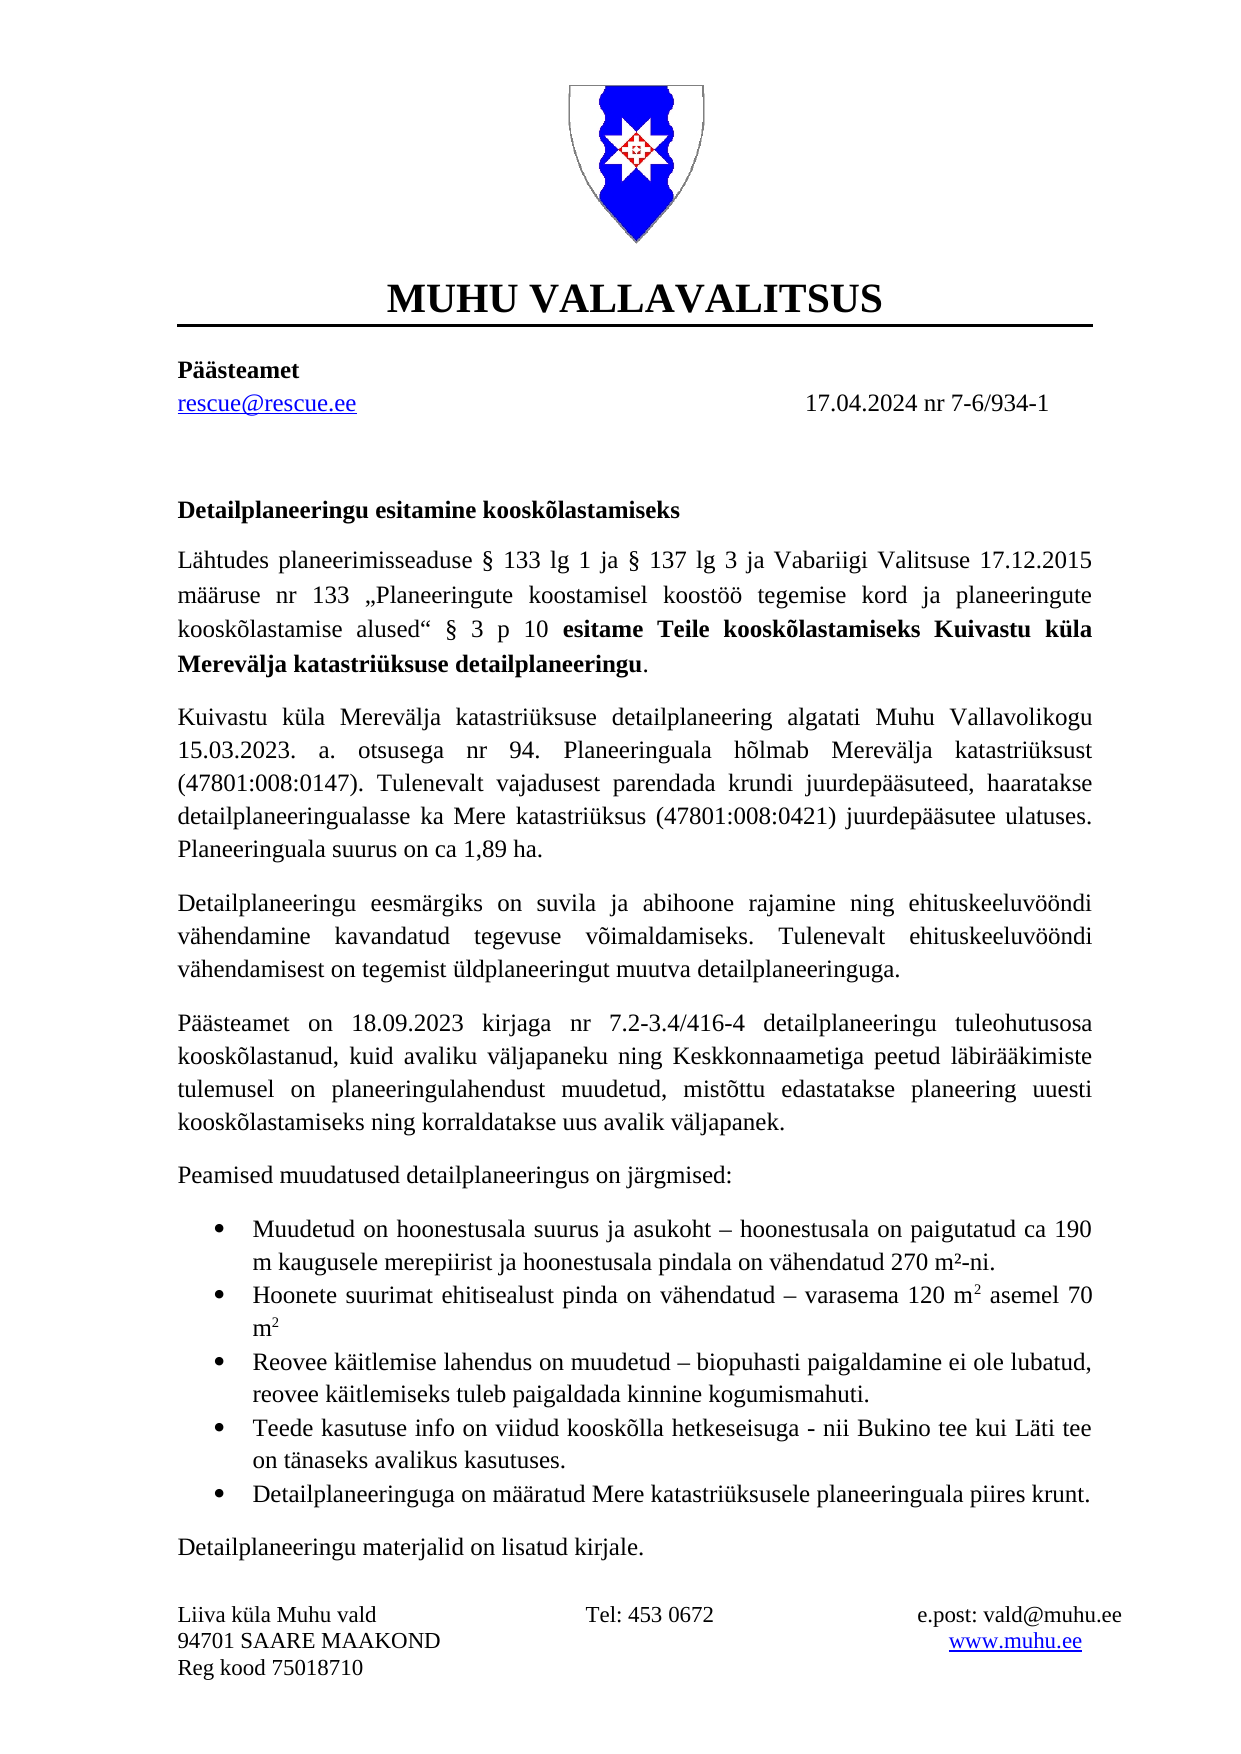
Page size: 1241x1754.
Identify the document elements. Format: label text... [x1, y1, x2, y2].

text Päästeamet rescue@rescue.ee 17.04.2024 nr 7-6/934-1 [177, 355, 1093, 417]
text Detailplaneeringu eesmärgiks on suvila ja abihoone rajamine ning ehituskeeluvööndi vähendamine kavandatud tegevuse võimaldamiseks. Tulenevalt ehituskeeluvööndi vähendamisest on tegemist üldplaneeringut muutva detailplaneeringuga. [177, 888, 1093, 983]
list Muudetud on hoonestusala suurus ja asukoht – hoonestusala on paigutatud ca 190 m kaugusele merepiirist ja hoonestusala pindala on vähendatud 270 m²-ni. [215, 1214, 1093, 1276]
text Detailplaneeringu esitamine kooskõlastamiseks [177, 496, 1093, 524]
text Kuivastu küla Merevälja katastriüksuse detailplaneering algatati Muhu Vallavolikogu 15.03.2023. a. otsusega nr 94. Planeeringuala hõlmab Merevälja katastriüksust (47801:008:0147). Tulenevalt vajadusest parendada krundi juurdepääsuteed, haaratakse detailplaneeringualasse ka Mere katastriüksus (47801:008:0421) juurdepääsutee ulatuses. Planeeringuala suurus on ca 1,89 ha. [177, 702, 1093, 863]
text MUHU VALLAVALITSUS [177, 274, 1093, 324]
text Detailplaneeringu materjalid on lisatud kirjale. [177, 1532, 1093, 1561]
list Teede kasutuse info on viidud kooskõlla hetkeseisuga - nii Bukino tee kui Läti tee on tänaseks avalikus kasutuses. [215, 1413, 1093, 1474]
list Reovee käitlemise lahendus on muudetud – biopuhasti paigaldamine ei ole lubatud, reovee käitlemiseks tuleb paigaldada kinnine kogumismahuti. [215, 1347, 1093, 1408]
picture [555, 70, 715, 249]
text Peamised muudatused detailplaneeringus on järgmised: [177, 1161, 1093, 1189]
list Detailplaneeringuga on määratud Mere katastriüksusele planeeringuala piires krunt. [215, 1479, 1093, 1507]
list Hoonete suurimat ehitisealust pinda on vähendatud – varasema 120 m2 asemel 70 m2 [215, 1281, 1093, 1342]
text Päästeamet on 18.09.2023 kirjaga nr 7.2-3.4/416-4 detailplaneeringu tuleohutusosa kooskõlastanud, kuid avaliku väljapaneku ning Keskkonnaametiga peetud läbirääkimiste tulemusel on planeeringulahendust muudetud, mistõttu edastatakse planeering uuesti kooskõlastamiseks ning korraldatakse uus avalik väljapanek. [177, 1008, 1093, 1136]
text Lähtudes planeerimisseaduse § 133 lg 1 ja § 137 lg 3 ja Vabariigi Valitsuse 17.12.2015 määruse nr 133 „Planeeringute koostamisel koostöö tegemise kord ja planeeringute kooskõlastamise alused“ § 3 p 10 esitame Teile kooskõlastamiseks Kuivastu küla Merevälja katastriüksuse detailplaneeringu. [177, 545, 1093, 677]
